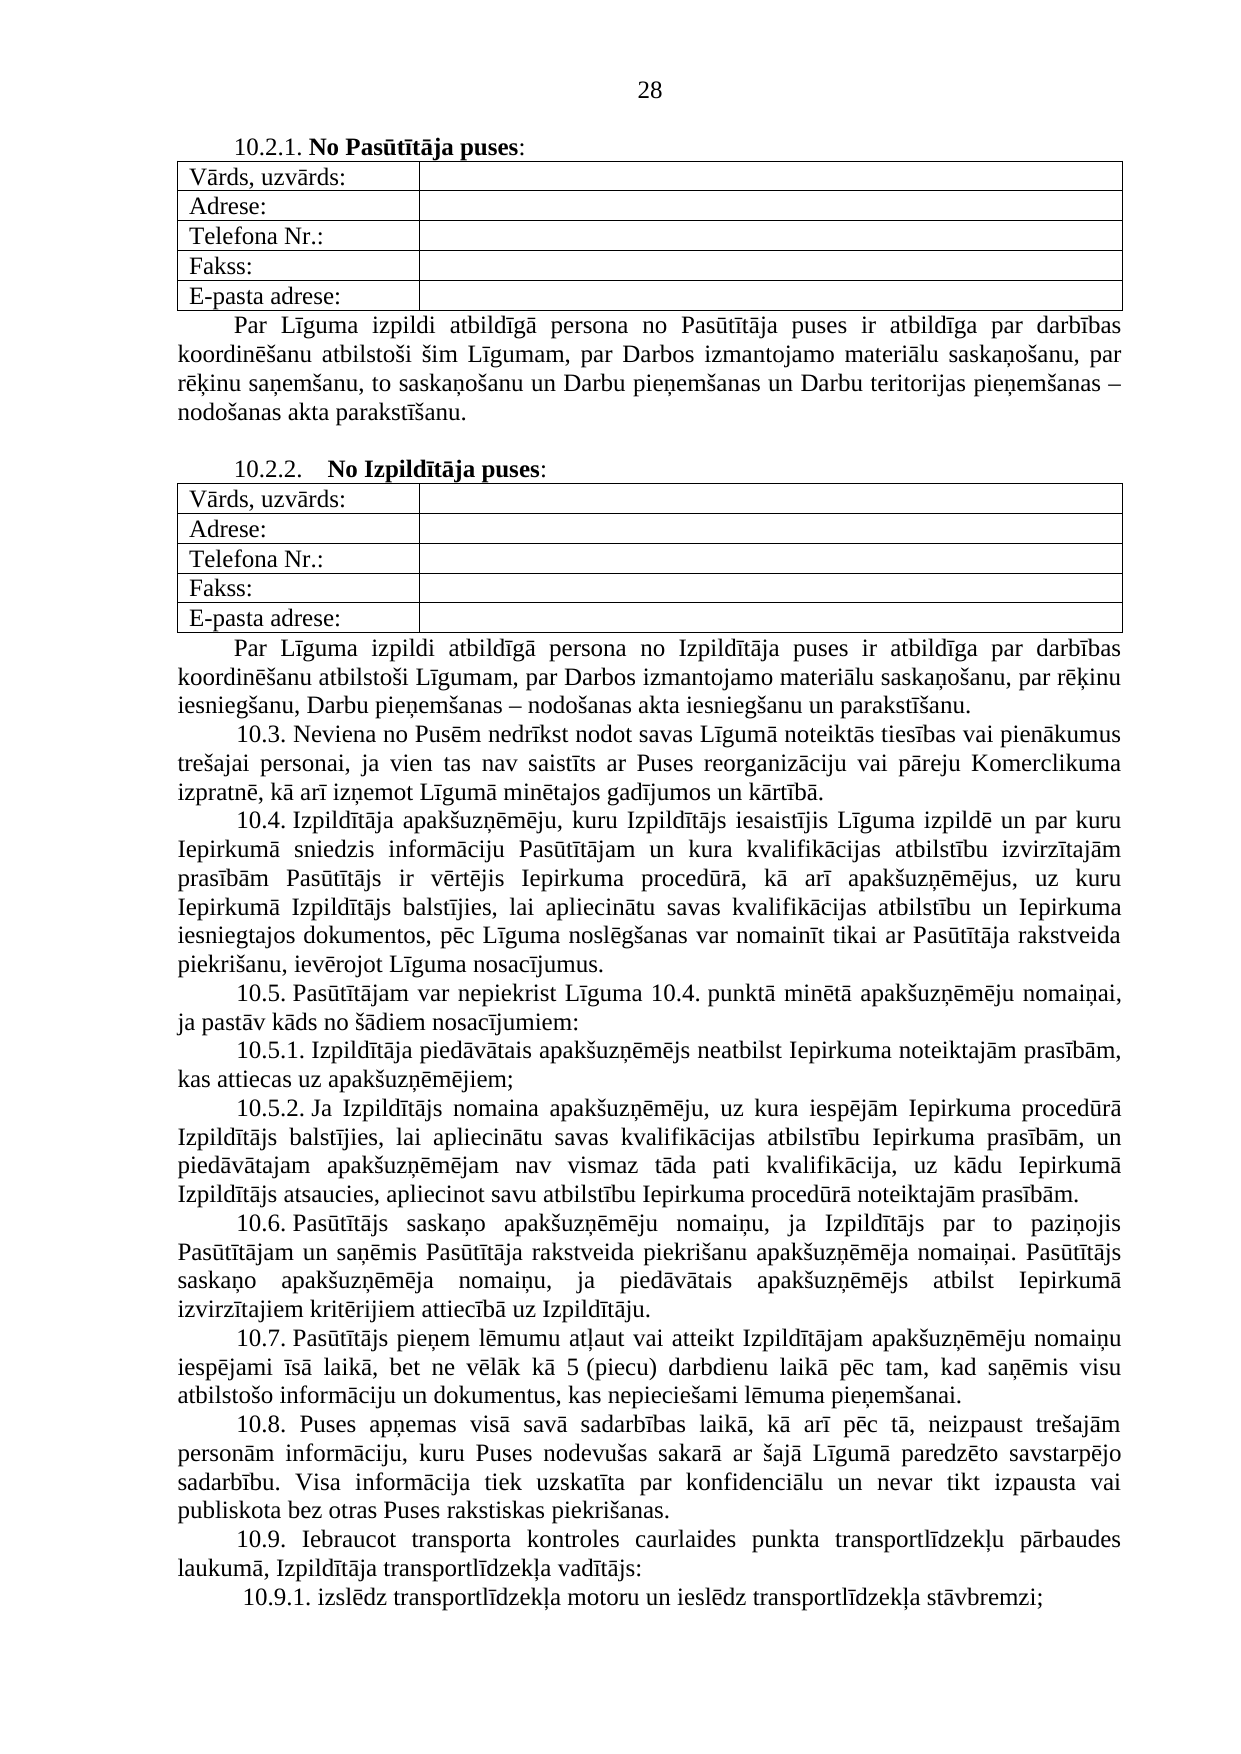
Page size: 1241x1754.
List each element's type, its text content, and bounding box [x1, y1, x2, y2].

text 10.6. Pasūtītājs saskaņo apakšuzņēmēju nomaiņu, ja Izpildītājs par to paziņojis Pasūtītājam un saņēmis Pasūtītāja rakstveida piekrišanu apakšuzņēmēja nomaiņai. Pasūtītājs saskaņo apakšuzņēmēja nomaiņu, ja piedāvātais apakšuzņēmējs atbilst Iepirkumā izvirzītajiem kritērijiem attiecībā uz Izpildītāju. [177, 1208, 1122, 1323]
table_header [420, 484, 1122, 513]
table_cell E-pasta adrese: [178, 603, 419, 632]
table_cell [420, 574, 1122, 602]
table_cell Telefona Nr.: [178, 544, 419, 572]
text 10.5. Pasūtītājam var nepiekrist Līguma 10.4. punktā minētā apakšuzņēmēju nomaiņai, ja pastāv kāds no šādiem nosacījumiem: [177, 978, 1122, 1036]
table_header Vārds, uzvārds: [178, 162, 419, 190]
table_cell Telefona Nr.: [178, 221, 419, 250]
text Par Līguma izpildi atbildīgā persona no Pasūtītāja puses ir atbildīga par darbības koordinēšanu atbilstoši šim Līgumam, par Darbos izmantojamo materiālu saskaņošanu, par rēķinu saņemšanu, to saskaņošanu un Darbu pieņemšanas un Darbu teritorijas pieņemšanas – nodošanas akta parakstīšanu. [177, 311, 1122, 426]
text 10.4. Izpildītāja apakšuzņēmēju, kuru Izpildītājs iesaistījis Līguma izpildē un par kuru Iepirkumā sniedzis informāciju Pasūtītājam un kura kvalifikācijas atbilstību izvirzītajām prasībām Pasūtītājs ir vērtējis Iepirkuma procedūrā, kā arī apakšuzņēmējus, uz kuru Iepirkumā Izpildītājs balstījies, lai apliecinātu savas kvalifikācijas atbilstību un Iepirkuma iesniegtajos dokumentos, pēc Līguma noslēgšanas var nomainīt tikai ar Pasūtītāja rakstveida piekrišanu, ievērojot Līguma nosacījumus. [177, 806, 1122, 978]
text 10.9.1. izslēdz transportlīdzekļa motoru un ieslēdz transportlīdzekļa stāvbremzi; [177, 1582, 1122, 1611]
table_cell Fakss: [178, 251, 419, 280]
text 10.5.2. Ja Izpildītājs nomaina apakšuzņēmēju, uz kura iespējām Iepirkuma procedūrā Izpildītājs balstījies, lai apliecinātu savas kvalifikācijas atbilstību Iepirkuma prasībām, un piedāvātajam apakšuzņēmējam nav vismaz tāda pati kvalifikācija, uz kādu Iepirkumā Izpildītājs atsaucies, apliecinot savu atbilstību Iepirkuma procedūrā noteiktajām prasībām. [177, 1093, 1122, 1208]
table_cell Adrese: [178, 514, 419, 543]
table_cell Adrese: [178, 191, 419, 220]
table_cell Fakss: [178, 574, 419, 602]
table_cell [420, 514, 1122, 543]
text 10.2.2. No Izpildītāja puses: [177, 454, 1202, 483]
text 10.8. Puses apņemas visā savā sadarbības laikā, kā arī pēc tā, neizpaust trešajām personām informāciju, kuru Puses nodevušas sakarā ar šajā Līgumā paredzēto savstarpējo sadarbību. Visa informācija tiek uzskatīta par konfidenciālu un nevar tikt izpausta vai publiskota bez otras Puses rakstiskas piekrišanas. [177, 1409, 1122, 1524]
table_cell [420, 544, 1122, 572]
table_header Vārds, uzvārds: [178, 484, 419, 513]
text 10.2.1. No Pasūtītāja puses: [177, 132, 1202, 161]
table_header [420, 162, 1122, 190]
table_cell [420, 603, 1122, 632]
text 10.7. Pasūtītājs pieņem lēmumu atļaut vai atteikt Izpildītājam apakšuzņēmēju nomaiņu iespējami īsā laikā, bet ne vēlāk kā 5 (piecu) darbdienu laikā pēc tam, kad saņēmis visu atbilstošo informāciju un dokumentus, kas nepieciešami lēmuma pieņemšanai. [177, 1323, 1122, 1409]
table_cell [420, 281, 1122, 309]
table_cell [420, 221, 1122, 250]
table_cell E-pasta adrese: [178, 281, 419, 309]
table_cell [420, 191, 1122, 220]
text 10.5.1. Izpildītāja piedāvātais apakšuzņēmējs neatbilst Iepirkuma noteiktajām prasībām, kas attiecas uz apakšuzņēmējiem; [177, 1036, 1122, 1093]
text 10.3. Neviena no Pusēm nedrīkst nodot savas Līgumā noteiktās tiesības vai pienākumus trešajai personai, ja vien tas nav saistīts ar Puses reorganizāciju vai pāreju Komerclikuma izpratnē, kā arī izņemot Līgumā minētajos gadījumos un kārtībā. [177, 719, 1122, 806]
table_cell [420, 251, 1122, 280]
text 10.9. Iebraucot transporta kontroles caurlaides punkta transportlīdzekļu pārbaudes laukumā, Izpildītāja transportlīdzekļa vadītājs: [177, 1524, 1122, 1582]
text Par Līguma izpildi atbildīgā persona no Izpildītāja puses ir atbildīga par darbības koordinēšanu atbilstoši Līgumam, par Darbos izmantojamo materiālu saskaņošanu, par rēķinu iesniegšanu, Darbu pieņemšanas – nodošanas akta iesniegšanu un parakstīšanu. [177, 633, 1122, 719]
